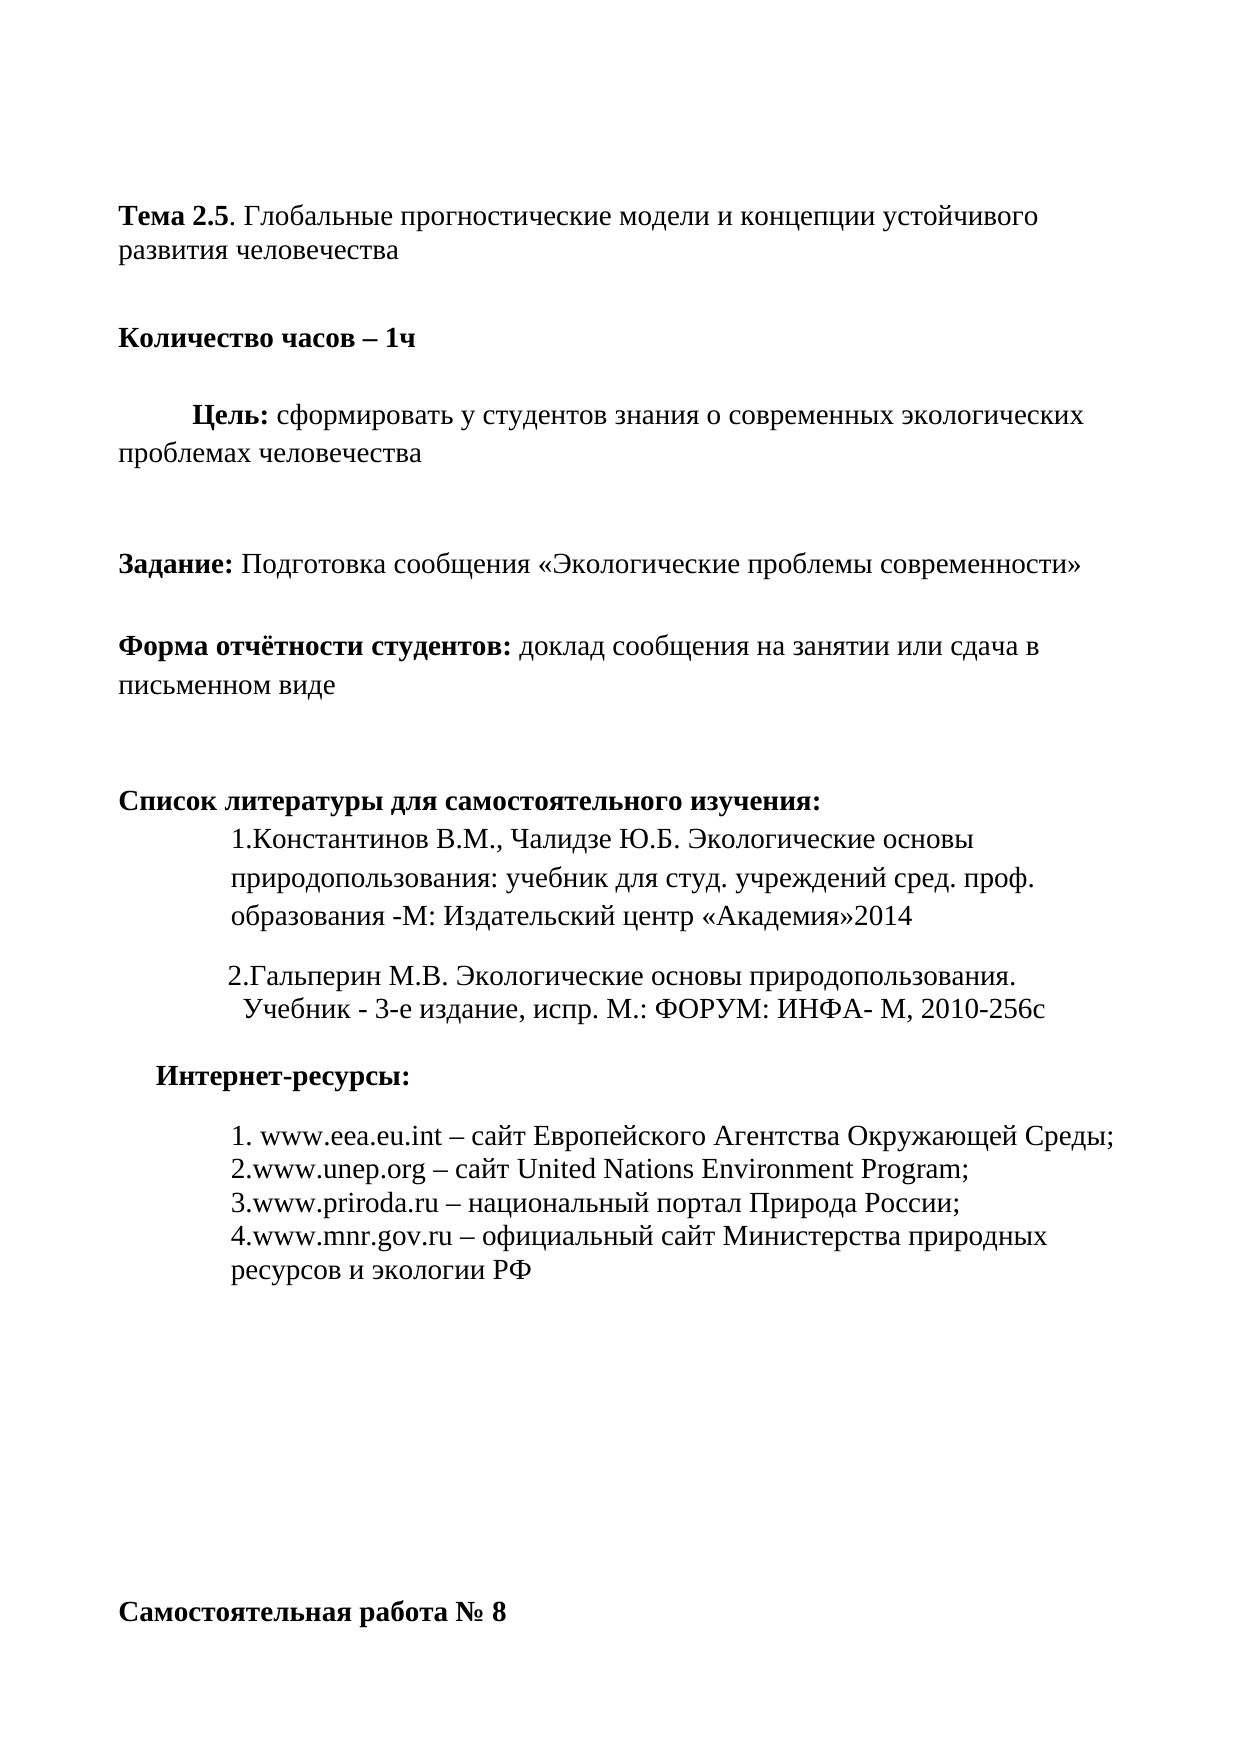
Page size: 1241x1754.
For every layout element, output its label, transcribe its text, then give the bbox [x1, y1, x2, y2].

text Тема 2.5. Глобальные прогностические модели и концепции устойчивого развития человечества [118, 198, 1122, 265]
text Список литературы для самостоятельного изучения: [118, 783, 1122, 816]
text 4.www.mnr.gov.ru – официальный сайт Министерства природных ресурсов и экологии РФ [231, 1218, 1122, 1285]
text 3.www.priroda.ru – национальный портал Природа России; [231, 1185, 1122, 1218]
text Количество часов – 1ч [118, 320, 1122, 353]
text Форма отчётности студентов: доклад сообщения на занятии или сдача в письменном виде [118, 628, 1122, 701]
text Задание: Подготовка сообщения «Экологические проблемы современности» [118, 557, 1122, 578]
text 1.Константинов В.М., Чалидзе Ю.Б. Экологические основы природопользования: учебник для студ. учреждений сред. проф. образования -М: Издательский центр «Академия»2014 [231, 821, 1122, 932]
text Самостоятельная работа № 8 [118, 1594, 1122, 1627]
text Интернет-ресурсы: [156, 1058, 1122, 1092]
list 1. www.eea.eu.int – сайт Европейского Агентства Окружающей Среды; [231, 1118, 1122, 1151]
text Учебник - 3-е издание, испр. М.: ФОРУМ: ИНФА- М, 2010-256с [118, 991, 1122, 1025]
list 2.www.unep.org – сайт United Nations Environment Program; [231, 1151, 1122, 1185]
text Цель: сформировать у студентов знания о современных экологических проблемах человечества [118, 397, 1122, 469]
text 2.Гальперин М.В. Экологические основы природопользования. [118, 958, 1122, 991]
